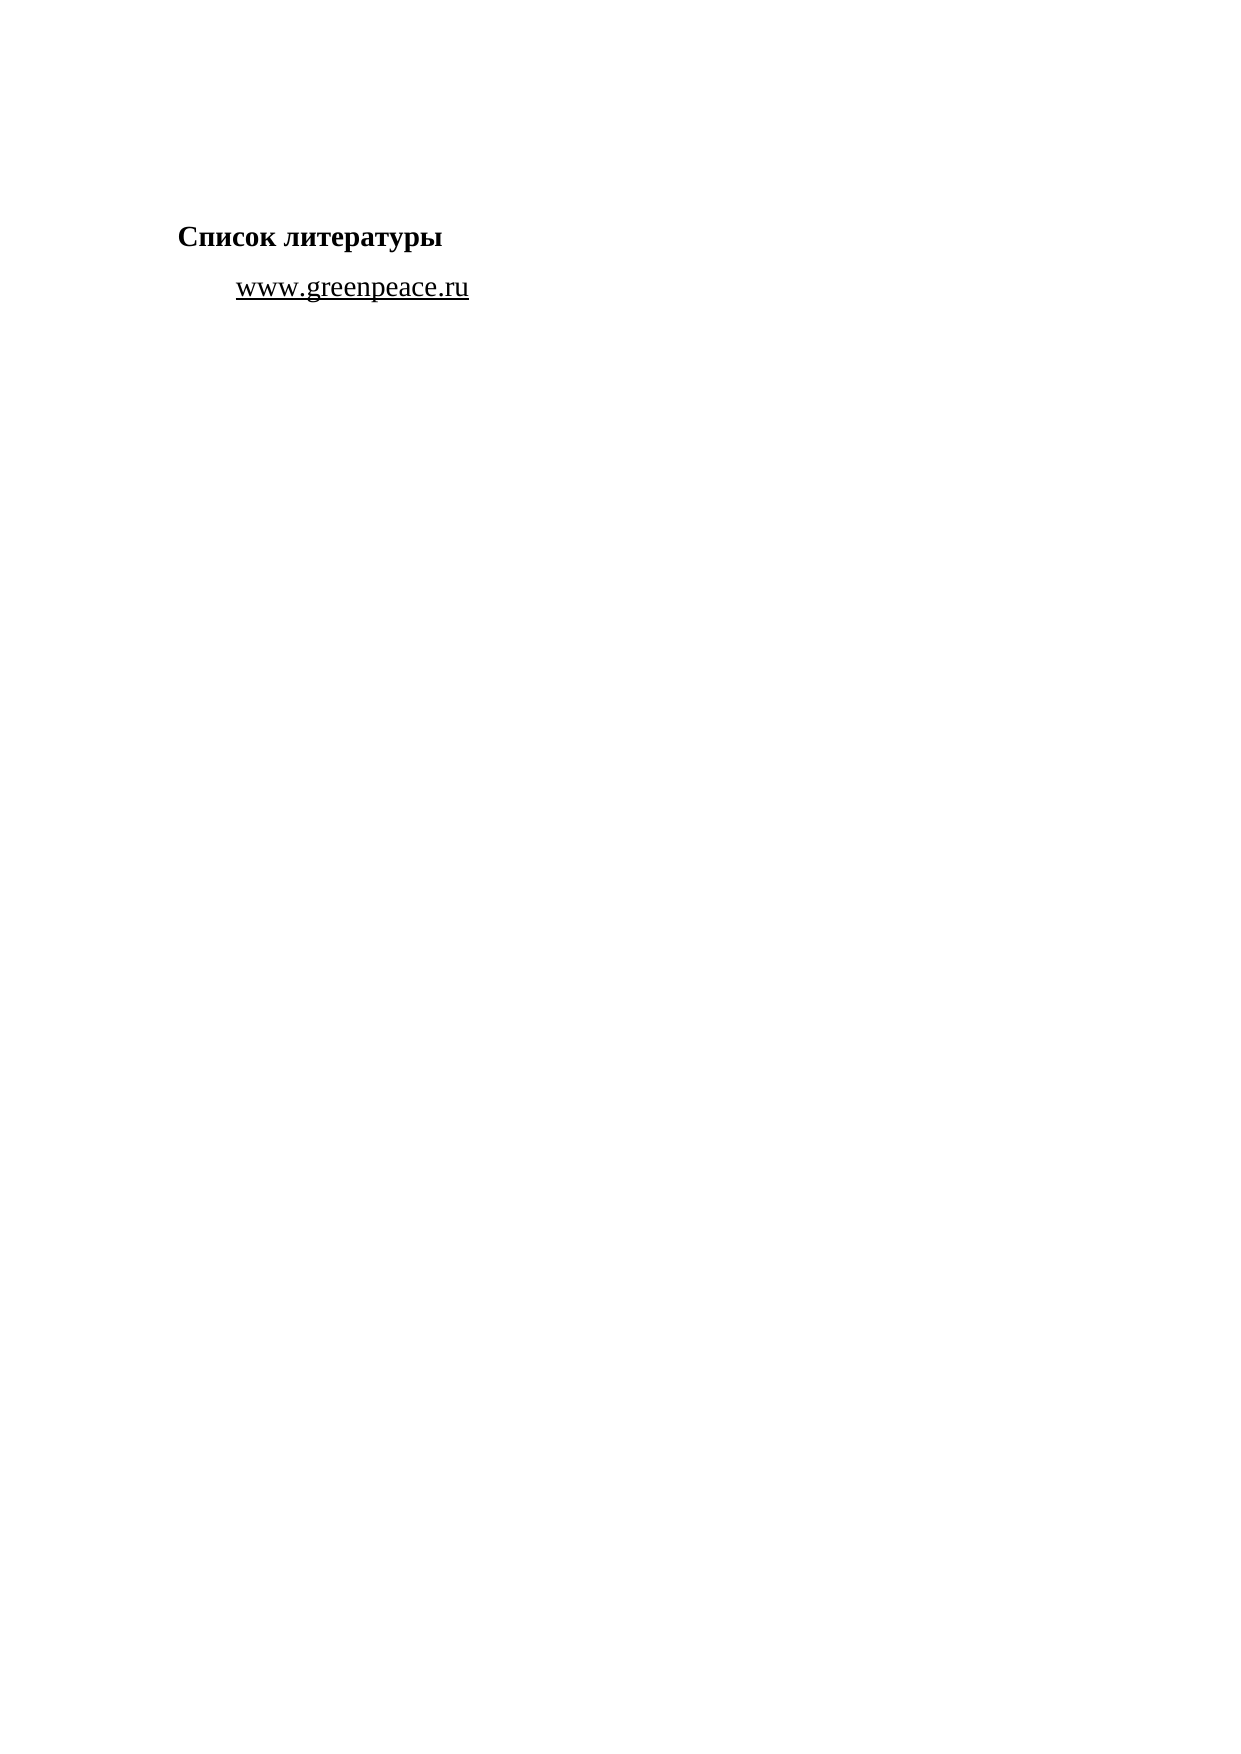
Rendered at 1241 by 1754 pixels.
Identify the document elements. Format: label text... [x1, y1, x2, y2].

text Список литературы [177, 219, 1152, 252]
text www.greenpeace.ru [177, 269, 1152, 303]
